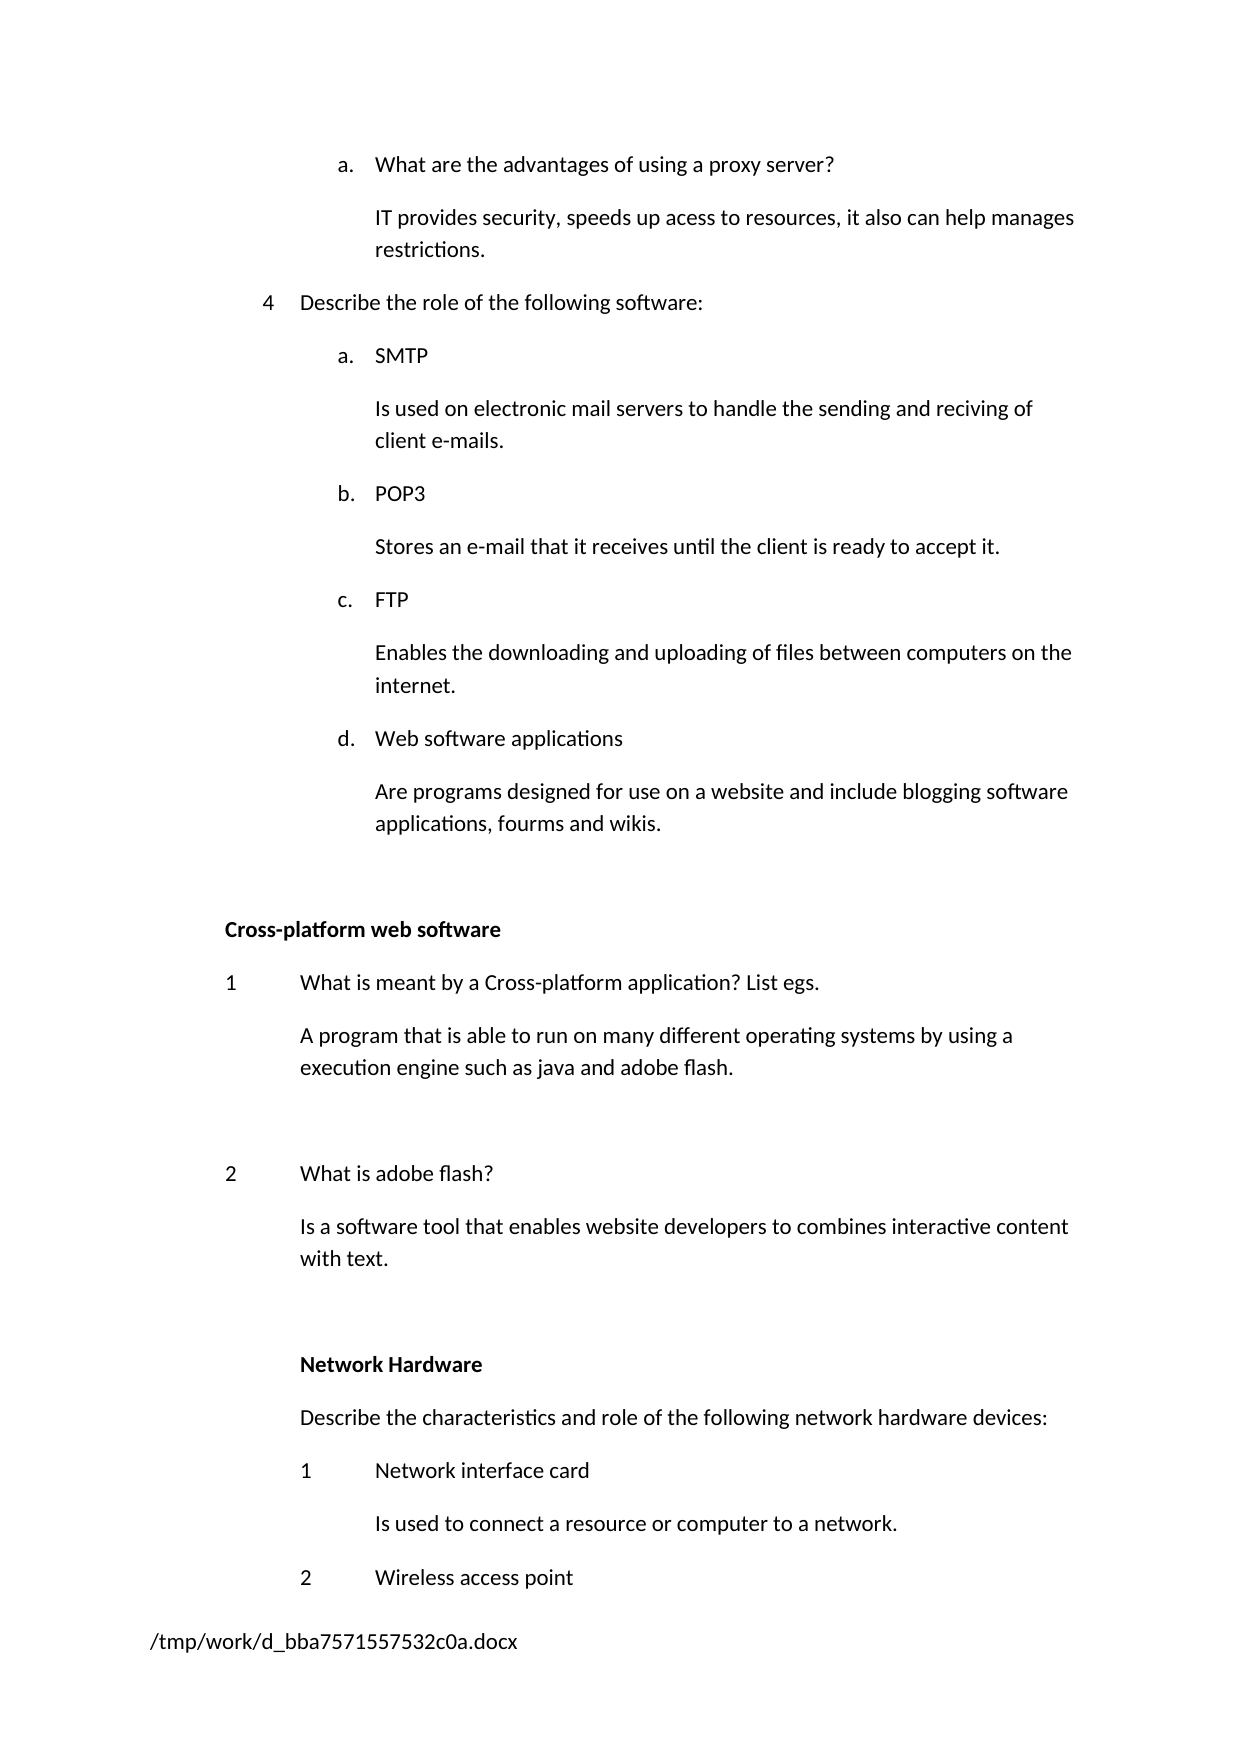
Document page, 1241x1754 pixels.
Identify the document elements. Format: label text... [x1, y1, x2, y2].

text Cross-platform web software [225, 915, 1090, 943]
list SMTP [337, 341, 1090, 369]
text IT provides security, speeds up acess to resources, it also can help manages restrictions. [375, 203, 1090, 263]
text Enables the downloading and uploading of files between computers on the internet. [375, 638, 1090, 699]
text Are programs designed for use on a website and include blogging software applications, fourms and wikis. [375, 777, 1090, 837]
list Network interface card [300, 1457, 1090, 1484]
text Is used on electronic mail servers to handle the sending and reciving of client e-mails. [375, 394, 1090, 454]
list What is adobe flash? [225, 1159, 1090, 1187]
list Is used to connect a resource or computer to a network. [375, 1509, 1090, 1538]
list POP3 [337, 479, 1090, 507]
text Stores an e-mail that it receives until the client is ready to accept it. [375, 532, 1090, 561]
text Describe the characteristics and role of the following network hardware devices: [300, 1403, 1090, 1432]
list FTP [337, 586, 1090, 613]
text A program that is able to run on many different operating systems by using a execution engine such as java and adobe flash. [300, 1021, 1090, 1081]
list Describe the role of the following software: [262, 288, 1090, 316]
list Web software applications [337, 724, 1090, 752]
text Is a software tool that enables website developers to combines interactive content with text. [300, 1212, 1090, 1272]
list Wireless access point [300, 1563, 1090, 1591]
list What is meant by a Cross-platform application? List egs. [225, 968, 1090, 996]
list What are the advantages of using a proxy server? [337, 150, 1090, 178]
text Network Hardware [300, 1351, 1090, 1378]
